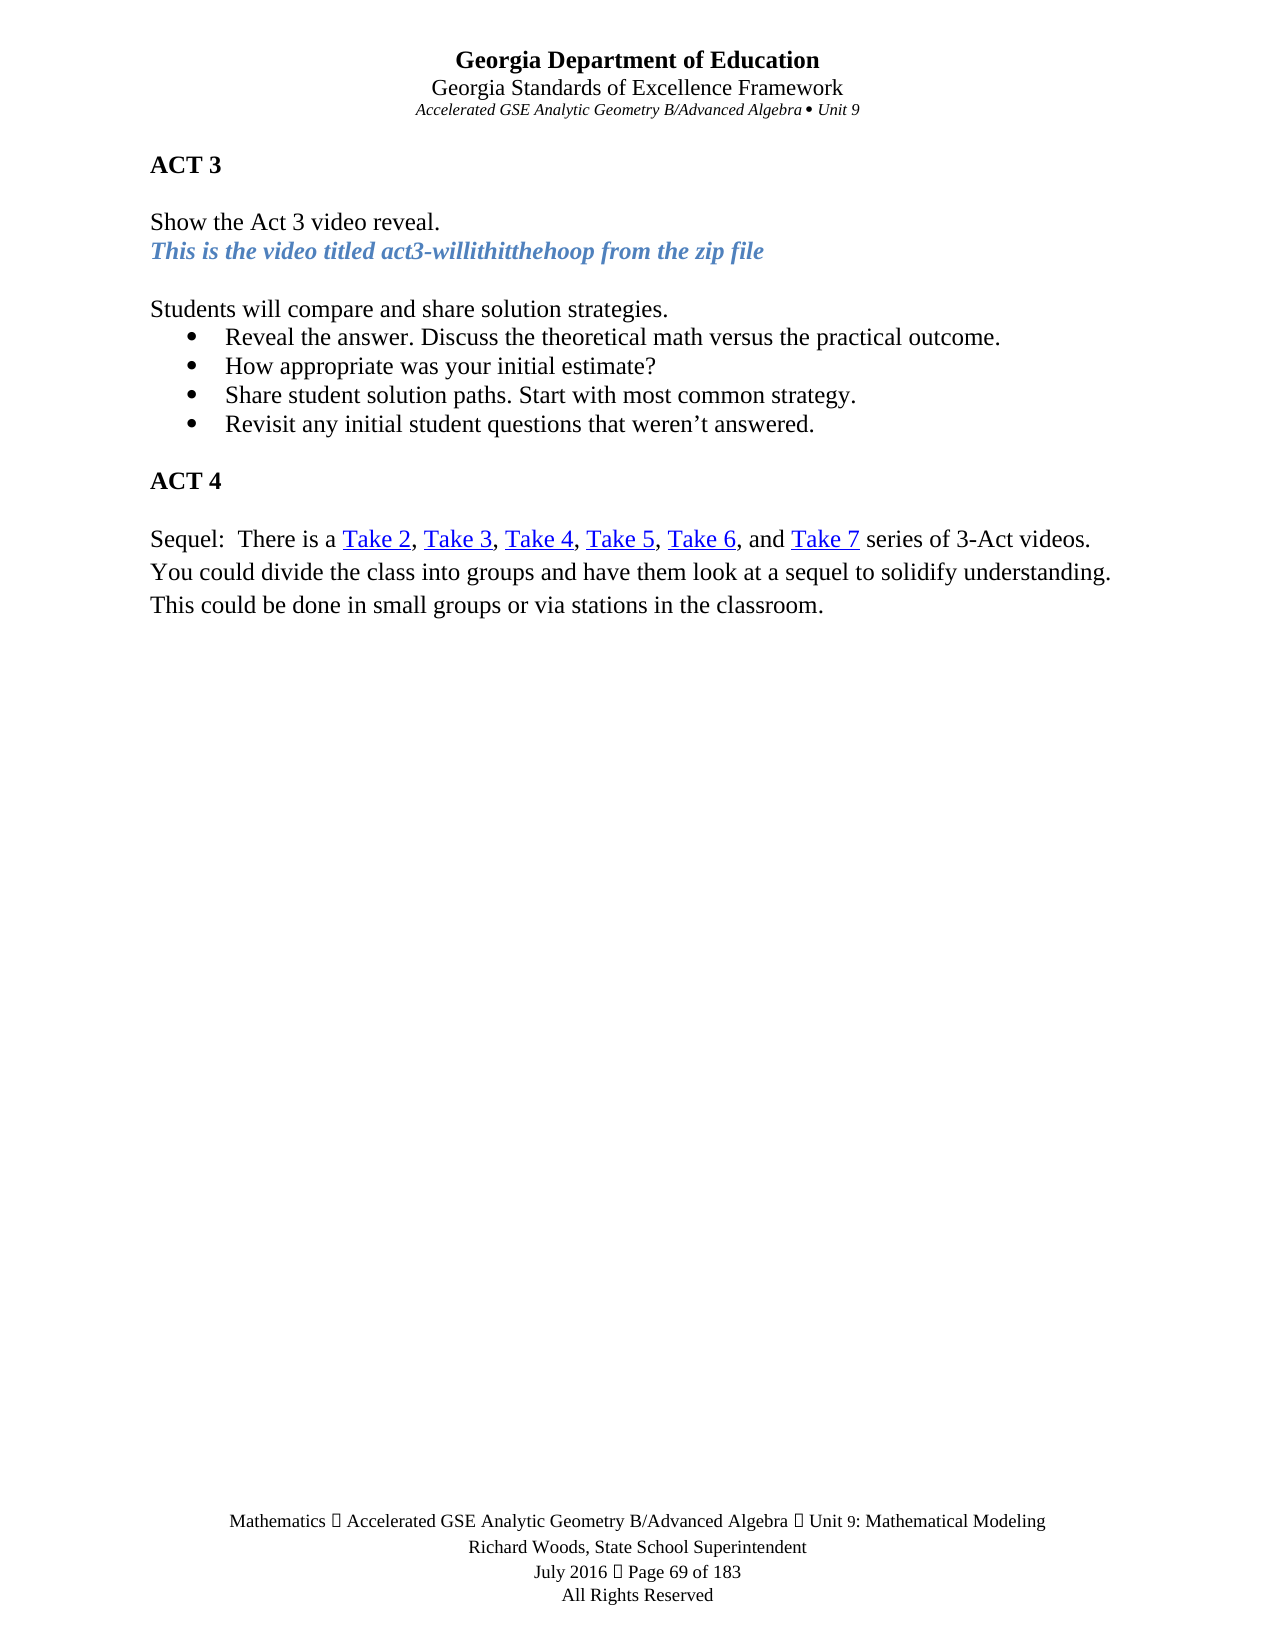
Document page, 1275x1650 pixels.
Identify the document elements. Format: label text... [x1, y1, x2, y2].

text Sequel: There is a Take 2, Take 3, Take 4, Take 5, Take 6, and Take 7 series of 3-Act videos. You could divide the class into groups and have them look at a sequel to solidify understanding. This could be done in small groups or via stations in the classroom. [150, 524, 1125, 618]
list Reveal the answer. Discuss the theoretical math versus the practical outcome. [187, 322, 1125, 351]
text ACT 4 [150, 466, 1125, 495]
text Show the Act 3 video reveal. [150, 207, 1125, 236]
list Share student solution paths. Start with most common strategy. [187, 380, 1125, 409]
list How appropriate was your initial estimate? [187, 351, 1125, 380]
text Students will compare and share solution strategies. [150, 294, 1125, 322]
text ACT 3 [150, 150, 1125, 179]
list Revisit any initial student questions that weren’t answered. [187, 409, 1125, 437]
text This is the video titled act3-willithitthehoop from the zip file [150, 236, 1125, 265]
